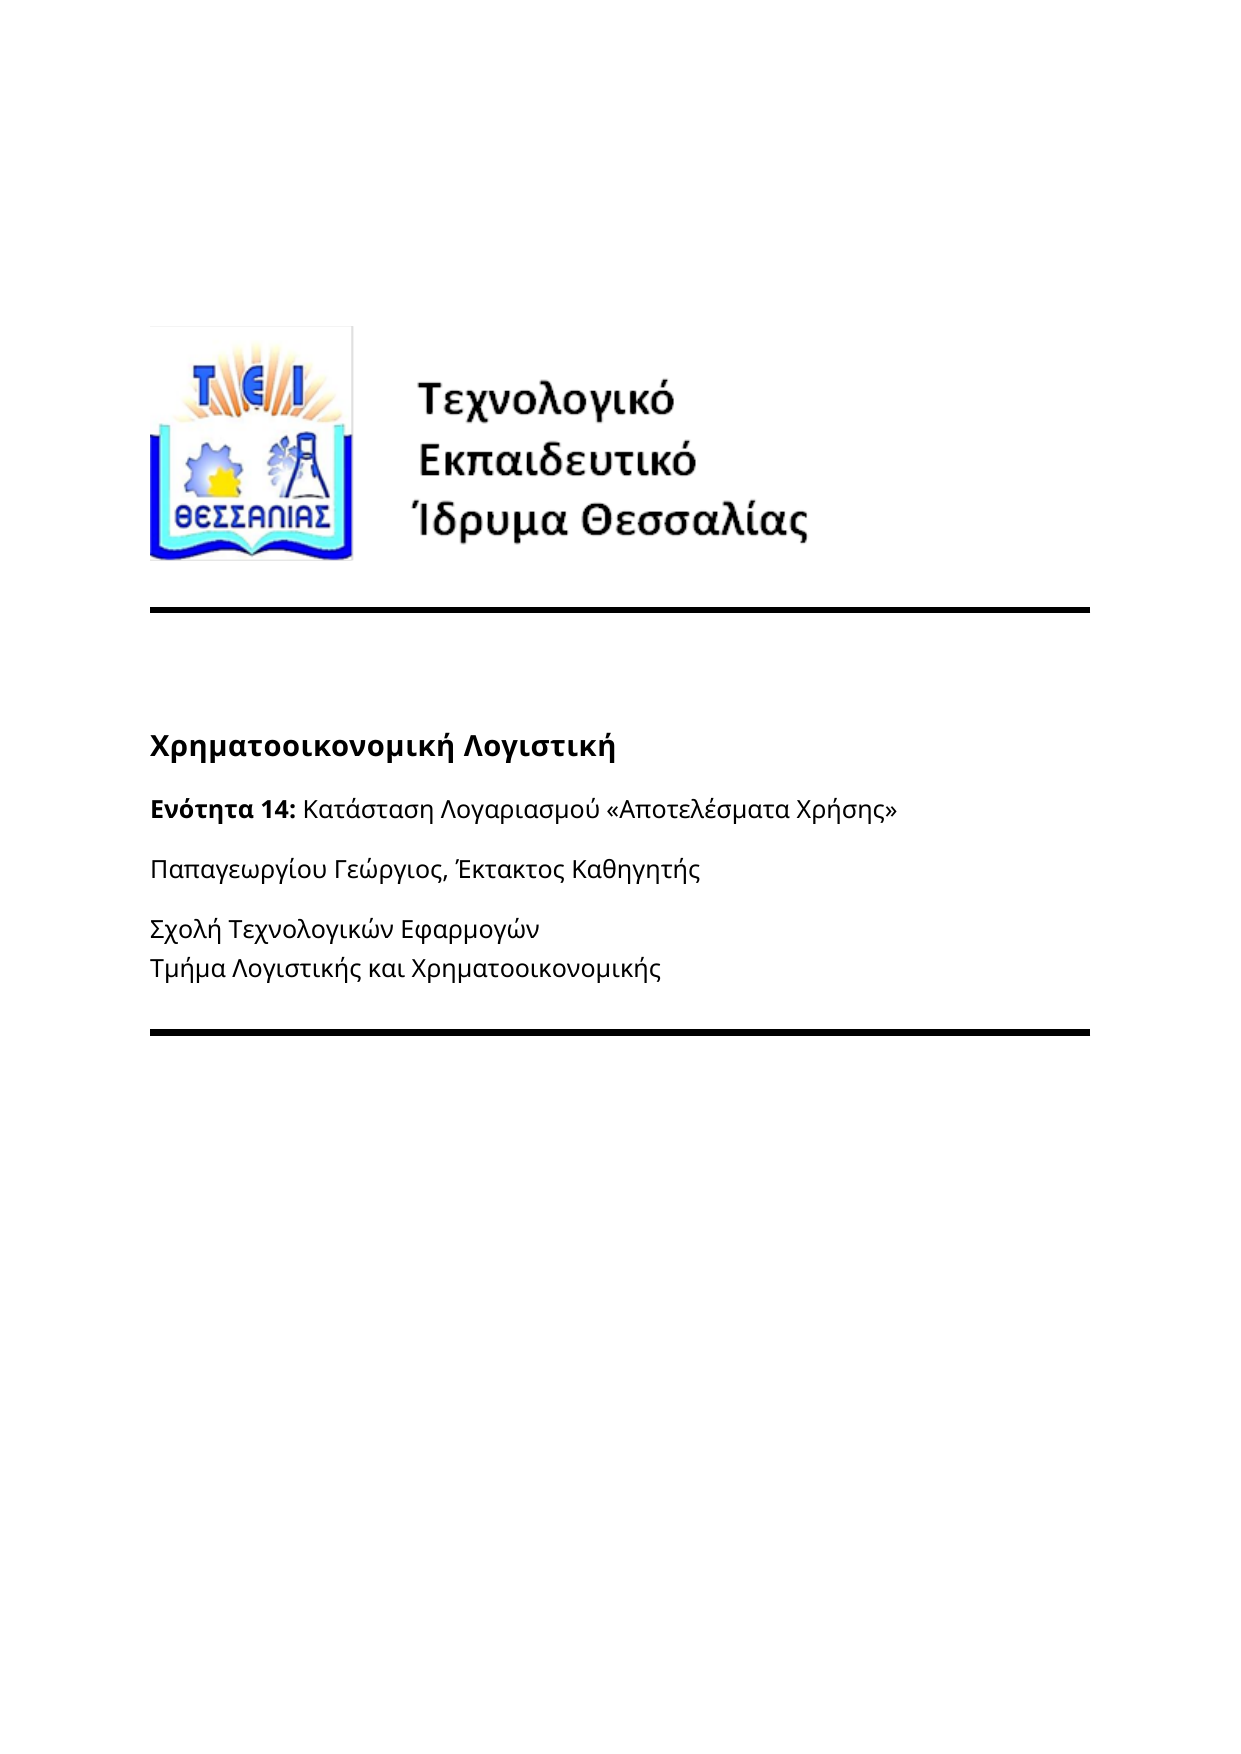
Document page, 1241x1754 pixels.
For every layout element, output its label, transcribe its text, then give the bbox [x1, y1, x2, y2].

picture [150, 326, 832, 562]
text Σχολή Τεχνολογικών Εφαρμογών [150, 911, 1090, 945]
text Παπαγεωργίου Γεώργιος, Έκτακτος Καθηγητής [150, 851, 1090, 885]
text Ενότητα 14: Κατάσταση Λογαριασμού «Αποτελέσματα Χρήσης» [150, 791, 1090, 825]
text Χρηματοοικονομική Λογιστική [150, 725, 1090, 764]
text Τμήμα Λογιστικής και Χρηματοοικονομικής [150, 950, 1090, 984]
